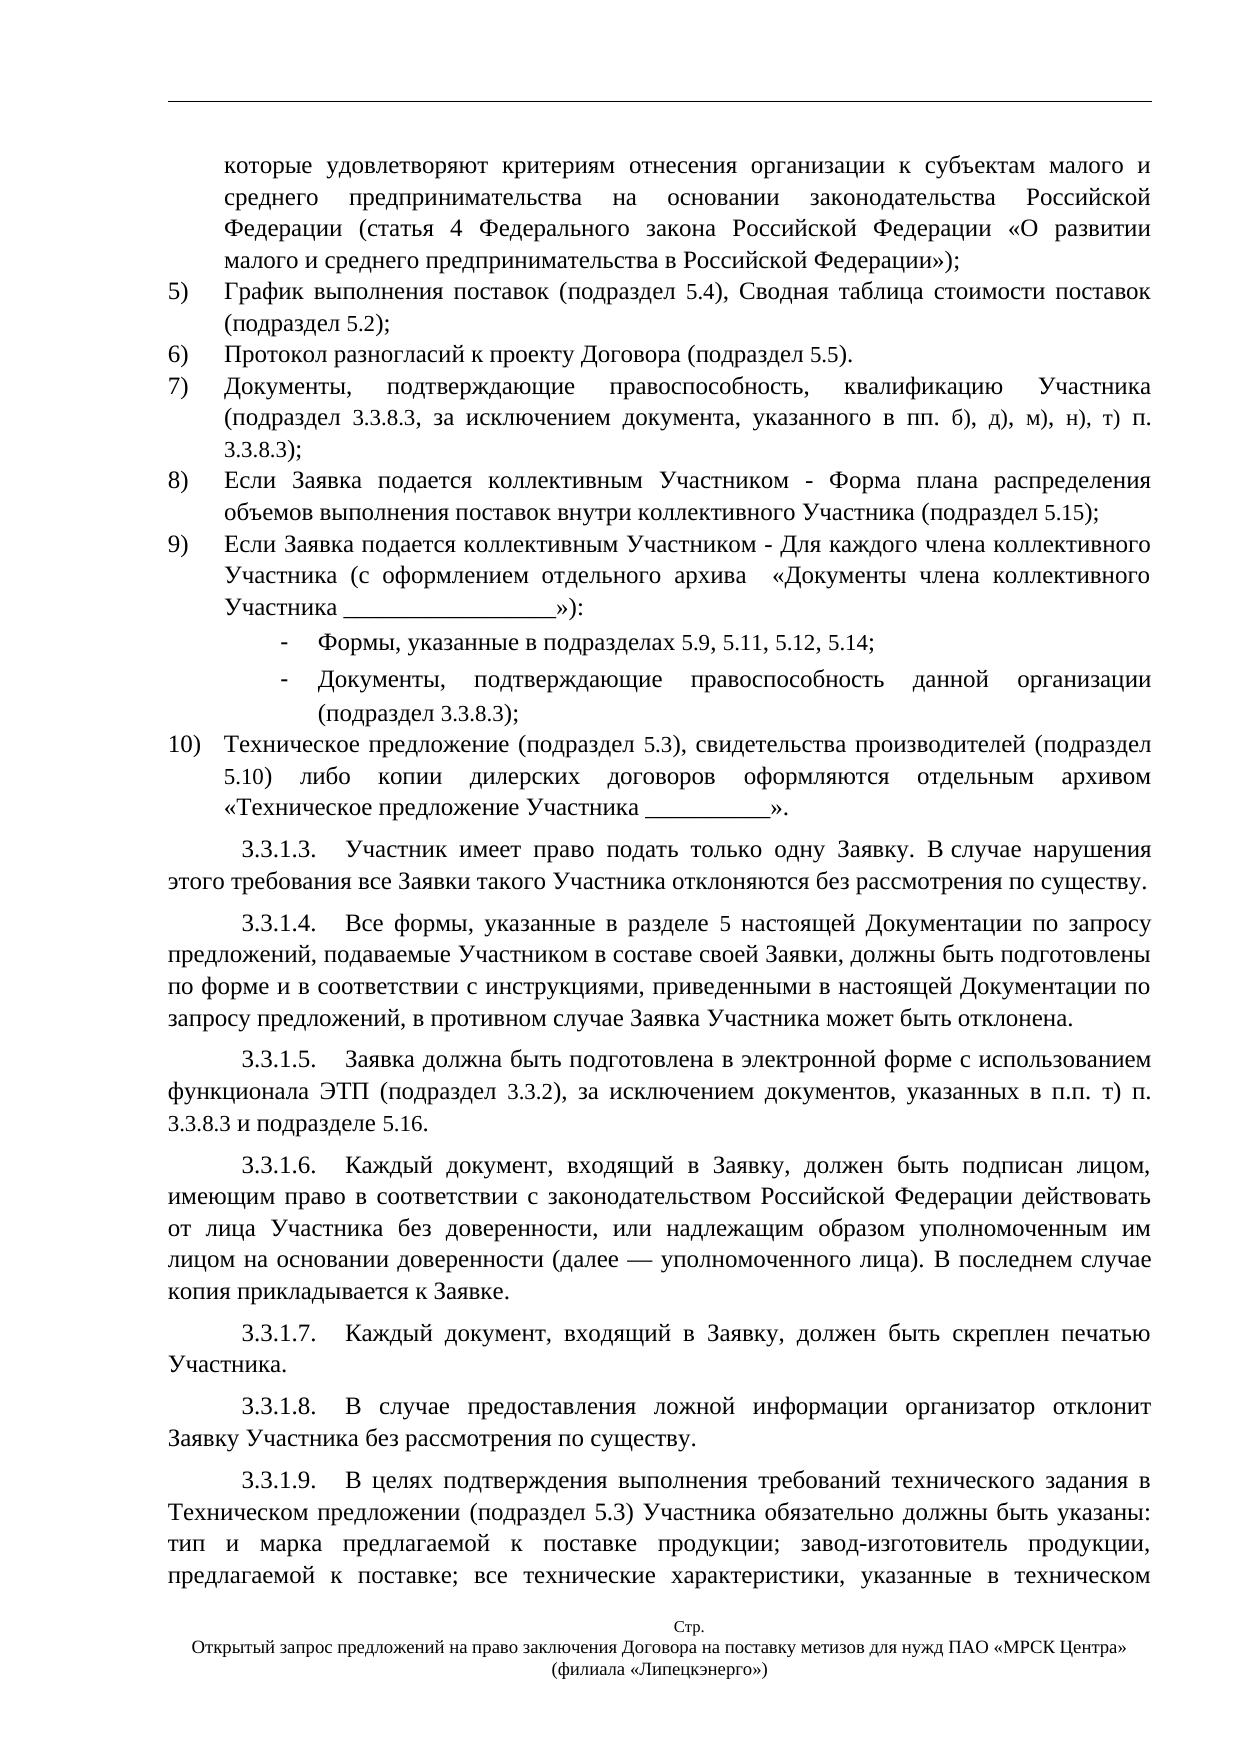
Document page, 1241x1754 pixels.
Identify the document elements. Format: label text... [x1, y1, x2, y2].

list Если Заявка подается коллективным Участником - Для каждого члена коллективного Участника (с оформлением отдельного архива «Документы члена коллективного Участника _________________»): [168, 529, 1152, 621]
list Каждый документ, входящий в Заявку, должен быть подписан лицом, имеющим право в соответствии с законодательством Российской Федерации действовать от лица Участника без доверенности, или надлежащим образом уполномоченным им лицом на основании доверенности (далее — уполномоченного лица). В последнем случае копия прикладывается к Заявке. [168, 1150, 1152, 1305]
list Документы, подтверждающие правоспособность данной организации (подраздел 3.3.8.3); [280, 661, 1152, 726]
list Формы, указанные в подразделах 5.9, 5.11, 5.12, 5.14; [280, 623, 1152, 657]
list Если Заявка подается коллективным Участником - Форма плана распределения объемов выполнения поставок внутри коллективного Участника (подраздел 5.15); [168, 466, 1152, 526]
list Заявка должна быть подготовлена в электронной форме с использованием функционала ЭТП (подраздел 3.3.2), за исключением документов, указанных в п.п. т) п. 3.3.8.3 и подразделе 5.16. [168, 1044, 1152, 1136]
list Каждый документ, входящий в Заявку, должен быть скреплен печатью Участника. [168, 1318, 1152, 1378]
list График выполнения поставок (подраздел 5.4), Сводная таблица стоимости поставок (подраздел 5.2); [168, 276, 1152, 337]
list Протокол разногласий к проекту Договора (подраздел 5.5). [168, 339, 1152, 368]
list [168, 1465, 1152, 1588]
list Документы, подтверждающие правоспособность, квалификацию Участника (подраздел 3.3.8.3, за исключением документа, указанного в пп. б), д), м), н), т) п. 3.3.8.3); [168, 371, 1152, 463]
list Участник имеет право подать только одну Заявку. В случае нарушения этого требования все Заявки такого Участника отклоняются без рассмотрения по существу. [168, 834, 1152, 895]
list Техническое предложение (подраздел 5.3), свидетельства производителей (подраздел 5.10) либо копии дилерских договоров оформляются отдельным архивом «Техническое предложение Участника __________». [168, 729, 1152, 821]
list Все формы, указанные в разделе 5 настоящей Документации по запросу предложений, подаваемые Участником в составе своей Заявки, должны быть подготовлены по форме и в соответствии с инструкциями, приведенными в настоящей Документации по запросу предложений, в противном случае Заявка Участника может быть отклонена. [168, 908, 1152, 1031]
list В случае предоставления ложной информации организатор отклонит Заявку Участника без рассмотрения по существу. [168, 1391, 1152, 1452]
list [168, 150, 1152, 273]
